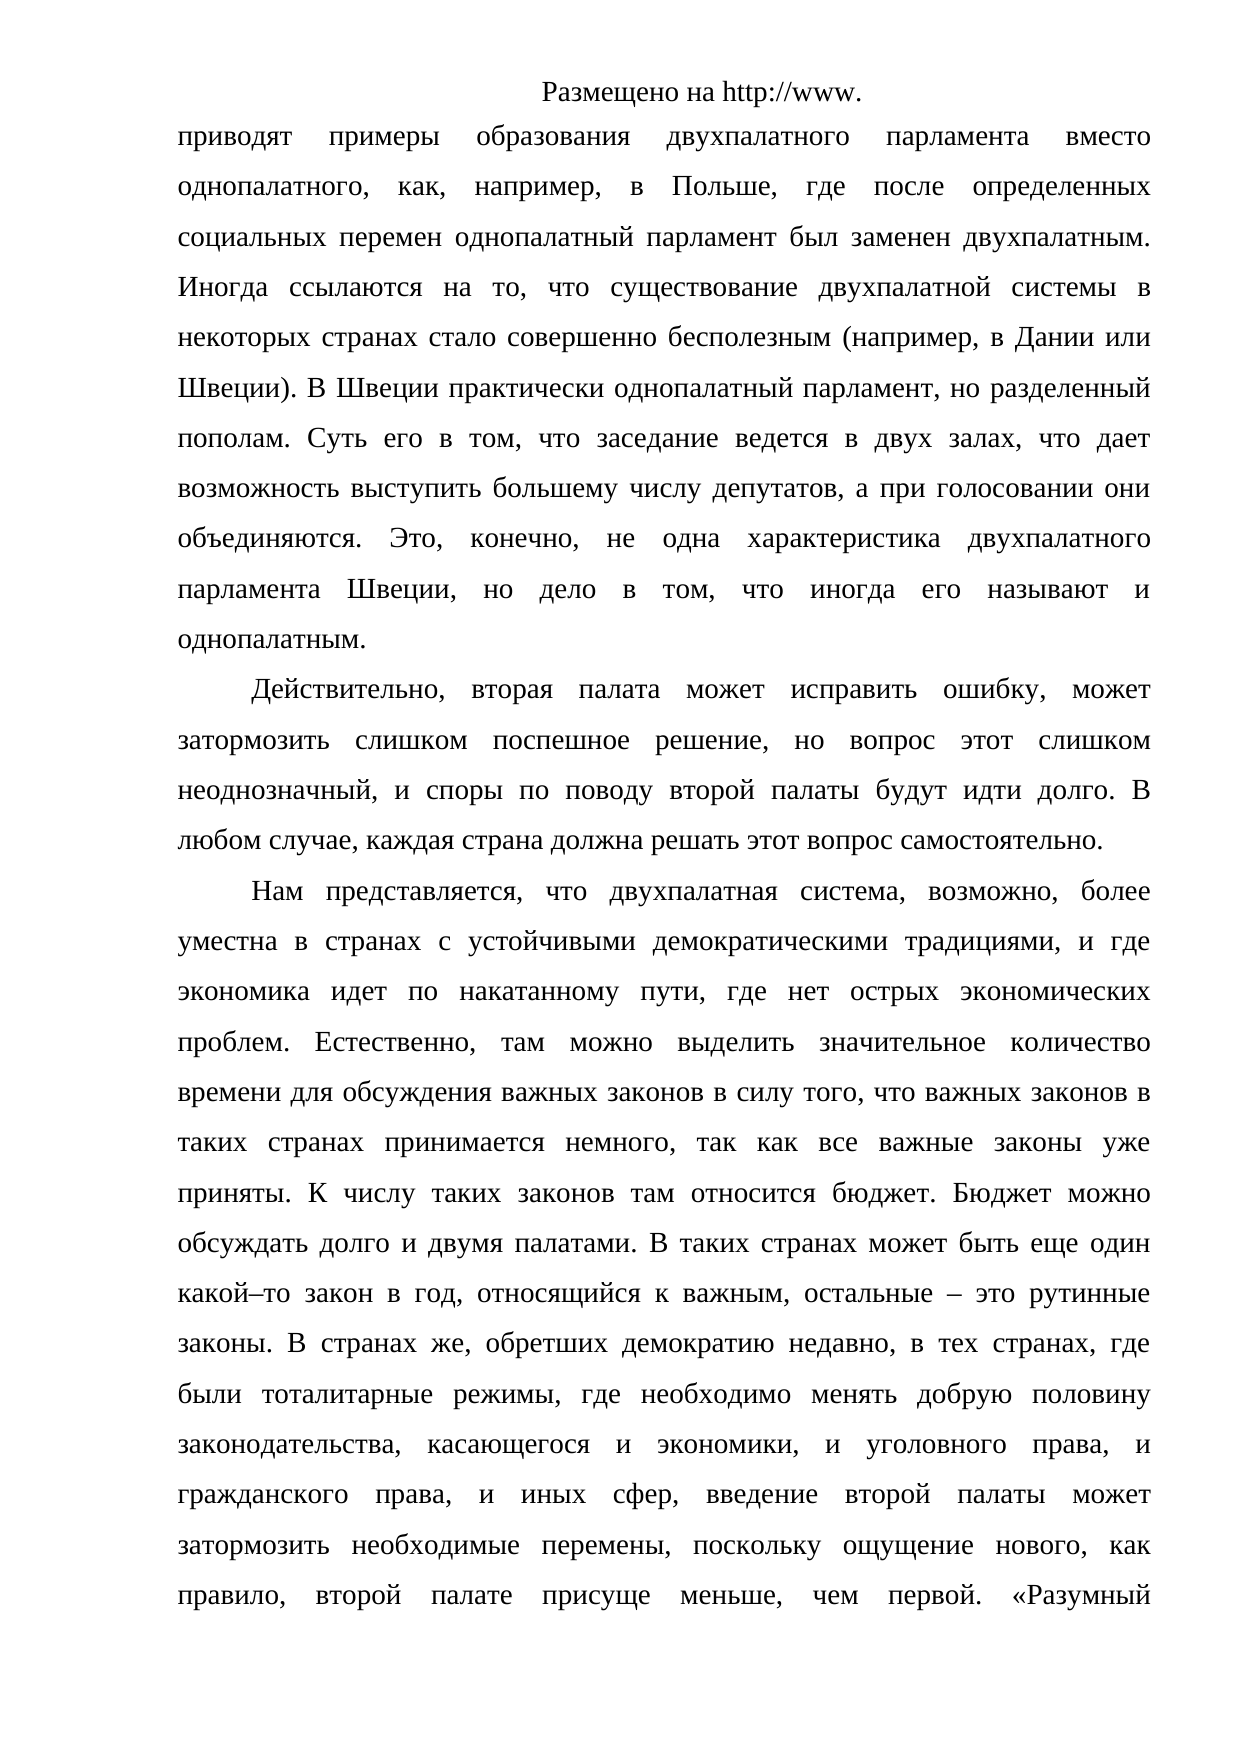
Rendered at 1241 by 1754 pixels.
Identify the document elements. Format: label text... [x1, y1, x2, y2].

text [177, 118, 1152, 655]
text Действительно, вторая палата может исправить ошибку, может затормозить слишком поспешное решение, но вопрос этот слишком неоднозначный, и споры по поводу второй палаты будут идти долго. В любом случае, каждая страна должна решать этот вопрос самостоятельно. [177, 672, 1152, 856]
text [177, 873, 1152, 1611]
